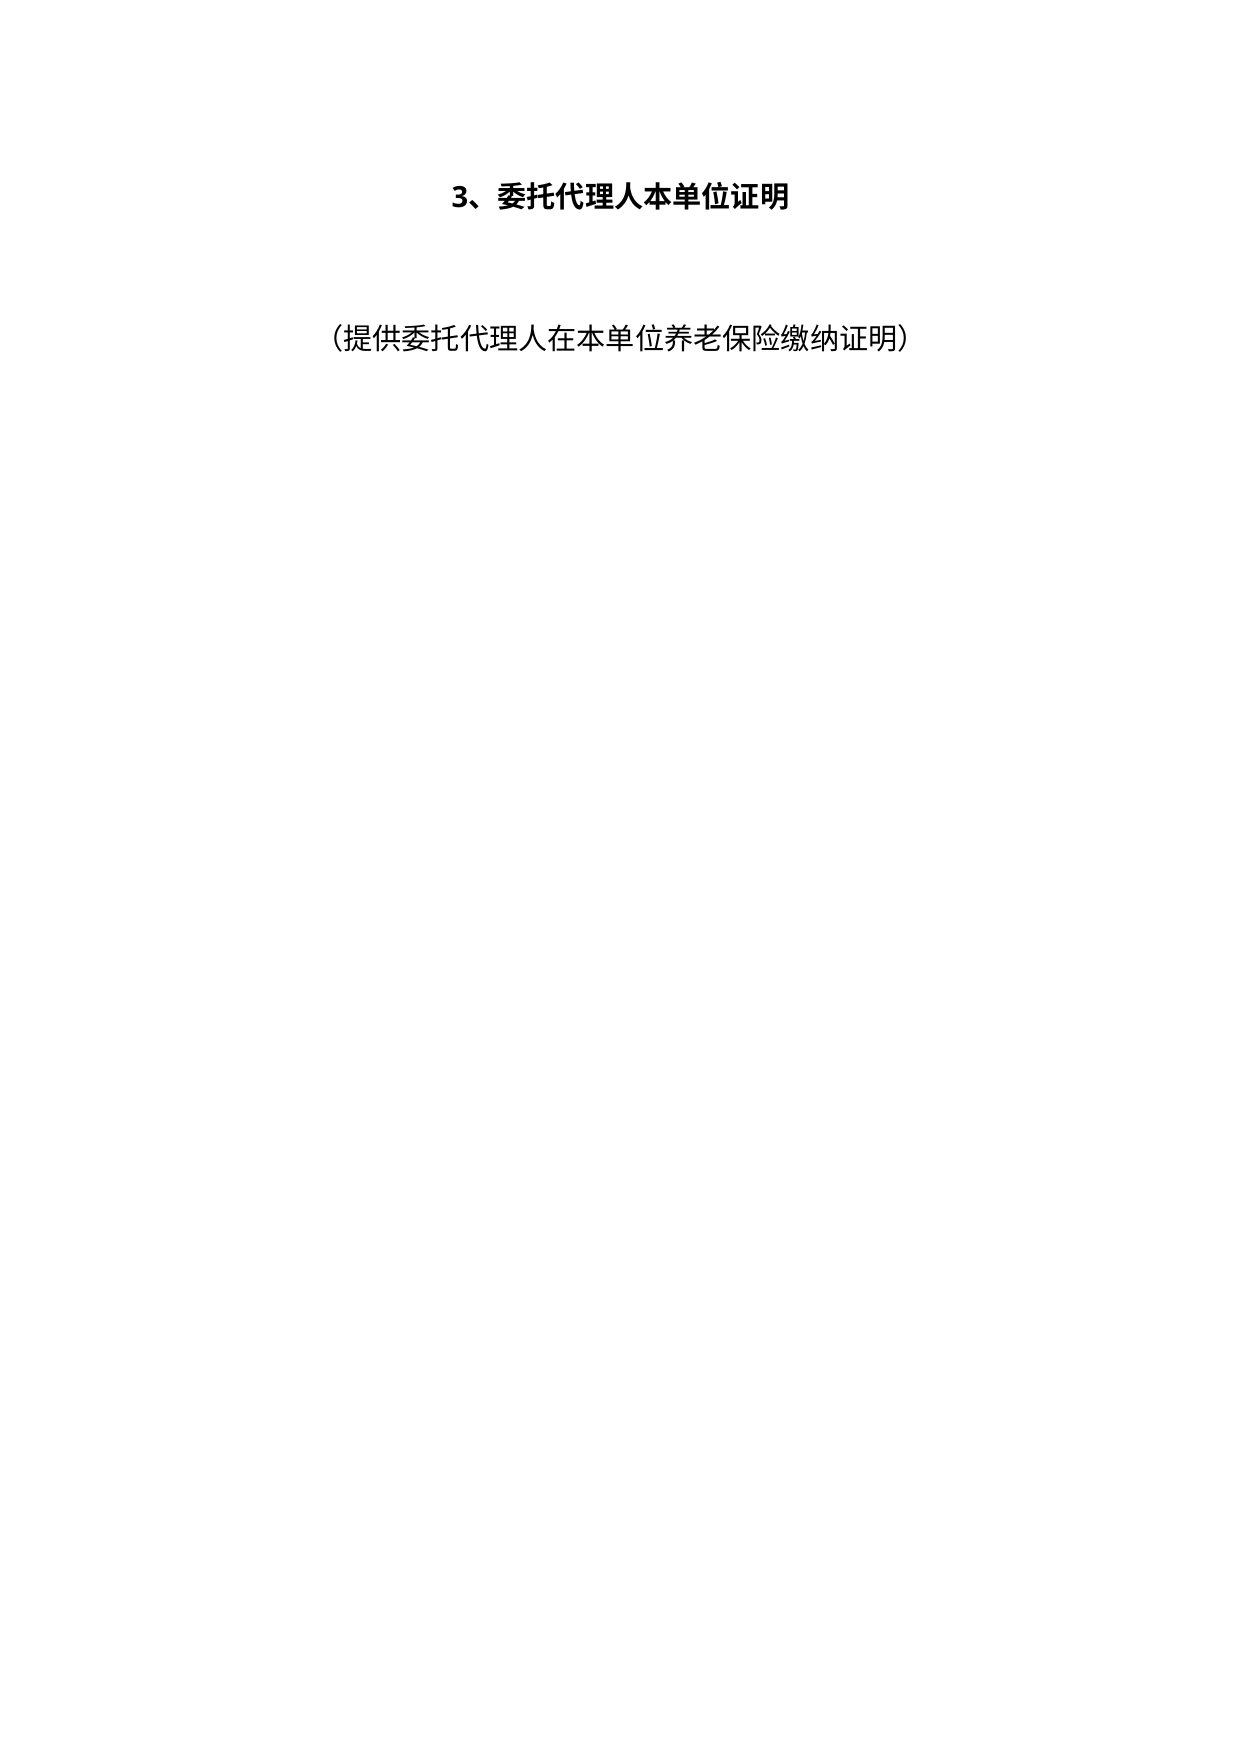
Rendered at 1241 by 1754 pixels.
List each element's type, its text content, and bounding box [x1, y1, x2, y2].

text （提供委托代理人在本单位养老保险缴纳证明） [187, 304, 1053, 369]
text 3、委托代理人本单位证明 [187, 162, 1053, 227]
